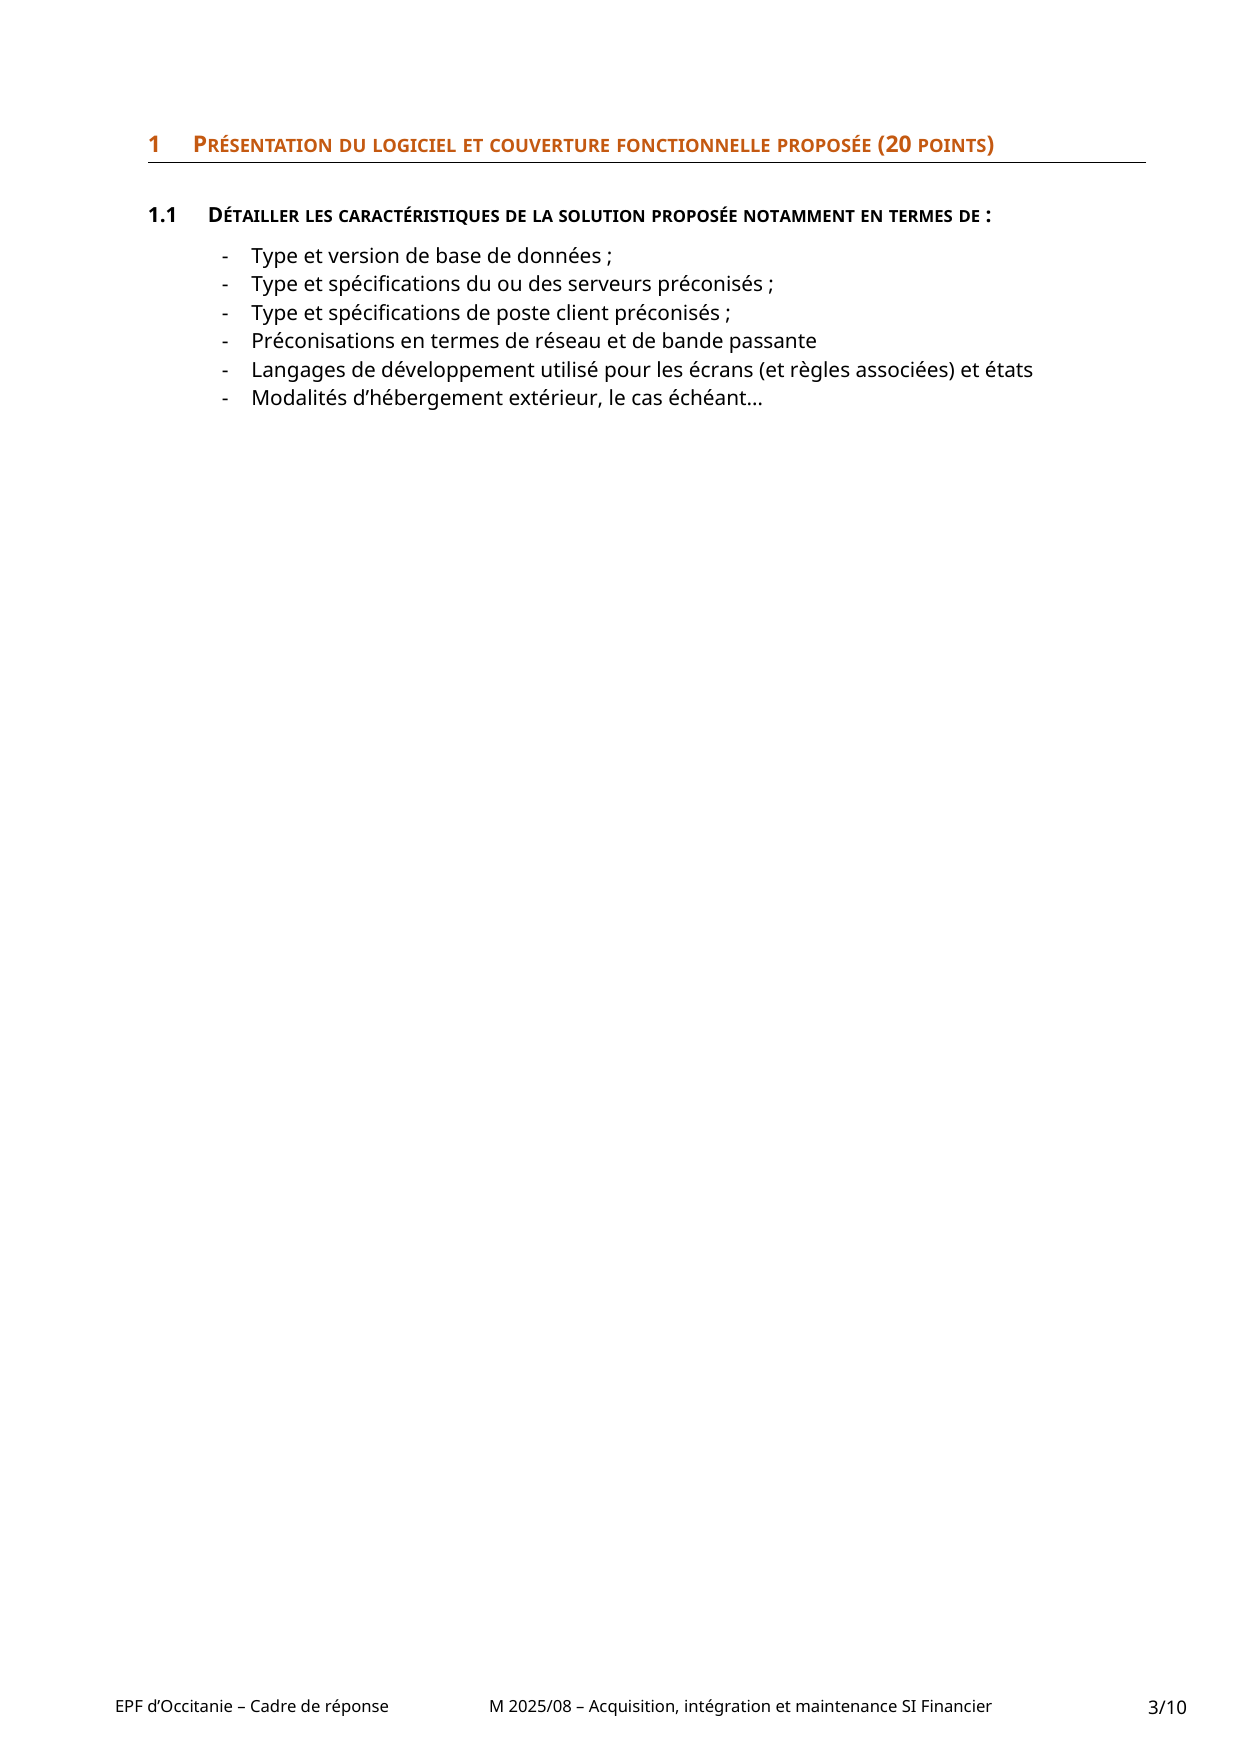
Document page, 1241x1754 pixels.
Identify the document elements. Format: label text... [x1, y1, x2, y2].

text - Langages de développement utilisé pour les écrans (et règles associées) et états [222, 355, 1146, 383]
subtitle Présentation du logiciel et couverture fonctionnelle proposée (20 points) [148, 128, 1146, 162]
text - Type et version de base de données ; [222, 241, 1146, 269]
text - Type et spécifications de poste client préconisés ; [222, 298, 1146, 326]
text - Modalités d’hébergement extérieur, le cas échéant… [222, 383, 1146, 412]
text - Type et spécifications du ou des serveurs préconisés ; [222, 269, 1146, 298]
subtitle Détailler les caractéristiques de la solution proposée notamment en termes de : [148, 200, 1146, 229]
text - Préconisations en termes de réseau et de bande passante [222, 326, 1146, 355]
